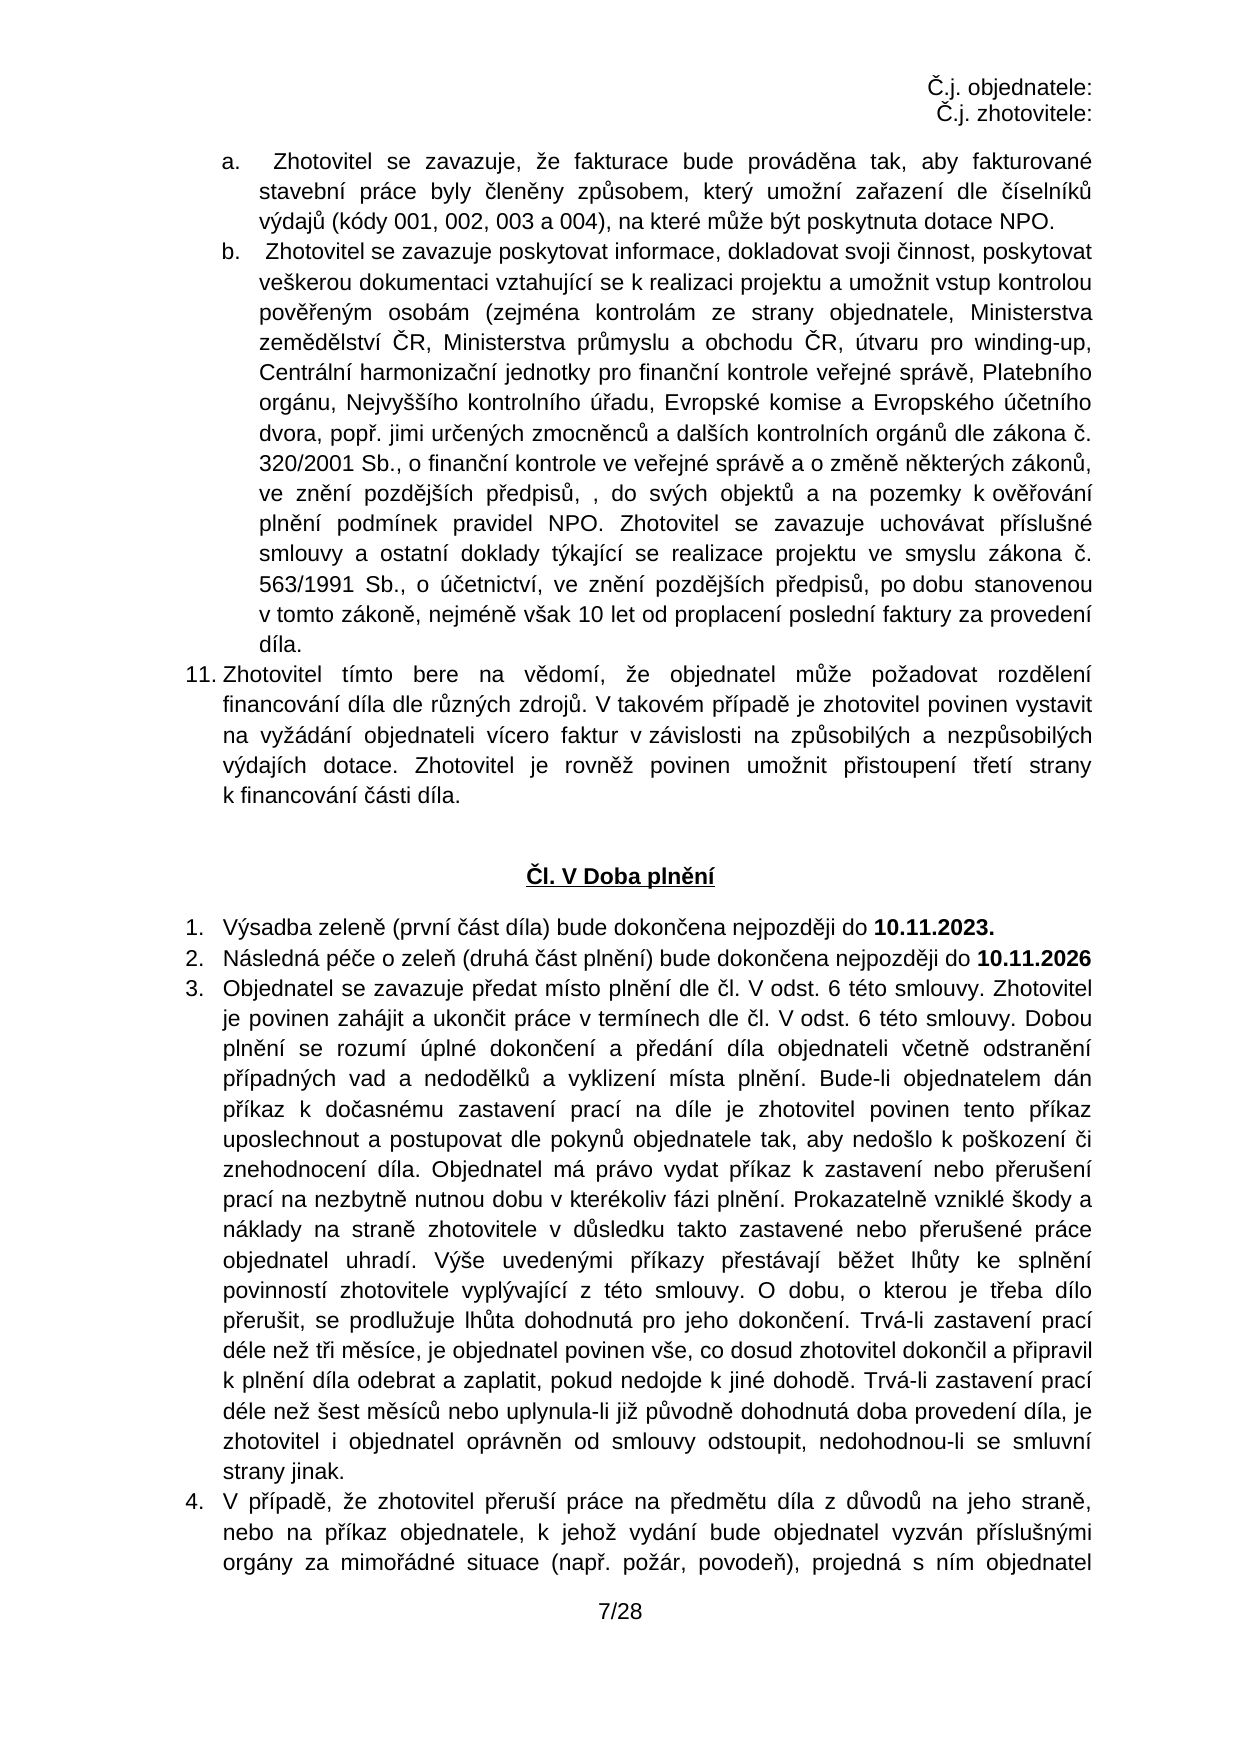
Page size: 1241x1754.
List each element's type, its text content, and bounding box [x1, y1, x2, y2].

text Čl. V Doba plnění [148, 863, 1093, 889]
list Zhotovitel tímto bere na vědomí, že objednatel může požadovat rozdělení financování díla dle různých zdrojů. V takovém případě je zhotovitel povinen vystavit na vyžádání objednateli vícero faktur v závislosti na způsobilých a nezpůsobilých výdajích dotace. Zhotovitel je rovněž povinen umožnit přistoupení třetí strany k financování části díla. [185, 661, 1093, 808]
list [185, 1488, 1093, 1575]
list Následná péče o zeleň (druhá část plnění) bude dokončena nejpozději do 10.11.2026 [185, 944, 1093, 971]
list Objednatel se zavazuje předat místo plnění dle čl. V odst. 6 této smlouvy. Zhotovitel je povinen zahájit a ukončit práce v termínech dle čl. V odst. 6 této smlouvy. Dobou plnění se rozumí úplné dokončení a předání díla objednateli včetně odstranění případných vad a nedodělků a vyklizení místa plnění. Bude-li objednatelem dán příkaz k dočasnému zastavení prací na díle je zhotovitel povinen tento příkaz uposlechnout a postupovat dle pokynů objednatele tak, aby nedošlo k poškození či znehodnocení díla. Objednatel má právo vydat příkaz k zastavení nebo přerušení prací na nezbytně nutnou dobu v kterékoliv fázi plnění. Prokazatelně vzniklé škody a náklady na straně zhotovitele v důsledku takto zastavené nebo přerušené práce objednatel uhradí. Výše uvedenými příkazy přestávají běžet lhůty ke splnění povinností zhotovitele vyplývající z této smlouvy. O dobu, o kterou je třeba dílo přerušit, se prodlužuje lhůta dohodnutá pro jeho dokončení. Trvá-li zastavení prací déle než tři měsíce, je objednatel povinen vše, co dosud zhotovitel dokončil a připravil k plnění díla odebrat a zaplatit, pokud nedojde k jiné dohodě. Trvá-li zastavení prací déle než šest měsíců nebo uplynula-li již původně dohodnutá doba provedení díla, je zhotovitel i objednatel oprávněn od smlouvy odstoupit, nedohodnou-li se smluvní strany jinak. [185, 975, 1093, 1484]
list Výsadba zeleně (první část díla) bude dokončena nejpozději do 10.11.2023. [185, 914, 1093, 941]
list Zhotovitel se zavazuje poskytovat informace, dokladovat svoji činnost, poskytovat veškerou dokumentaci vztahující se k realizaci projektu a umožnit vstup kontrolou pověřeným osobám (zejména kontrolám ze strany objednatele, Ministerstva zemědělství ČR, Ministerstva průmyslu a obchodu ČR, útvaru pro winding-up, Centrální harmonizační jednotky pro finanční kontrole veřejné správě, Platebního orgánu, Nejvyššího kontrolního úřadu, Evropské komise a Evropského účetního dvora, popř. jimi určených zmocněnců a dalších kontrolních orgánů dle zákona č. 320/2001 Sb., o finanční kontrole ve veřejné správě a o změně některých zákonů, ve znění pozdějších předpisů, , do svých objektů a na pozemky k ověřování plnění podmínek pravidel NPO. Zhotovitel se zavazuje uchovávat příslušné smlouvy a ostatní doklady týkající se realizace projektu ve smyslu zákona č. 563/1991 Sb., o účetnictví, ve znění pozdějších předpisů, po dobu stanovenou v tomto zákoně, nejméně však 10 let od proplacení poslední faktury za provedení díla. [221, 238, 1093, 657]
list Zhotovitel se zavazuje, že fakturace bude prováděna tak, aby fakturované stavební práce byly členěny způsobem, který umožní zařazení dle číselníků výdajů (kódy 001, 002, 003 a 004), na které může být poskytnuta dotace NPO. [221, 148, 1093, 234]
